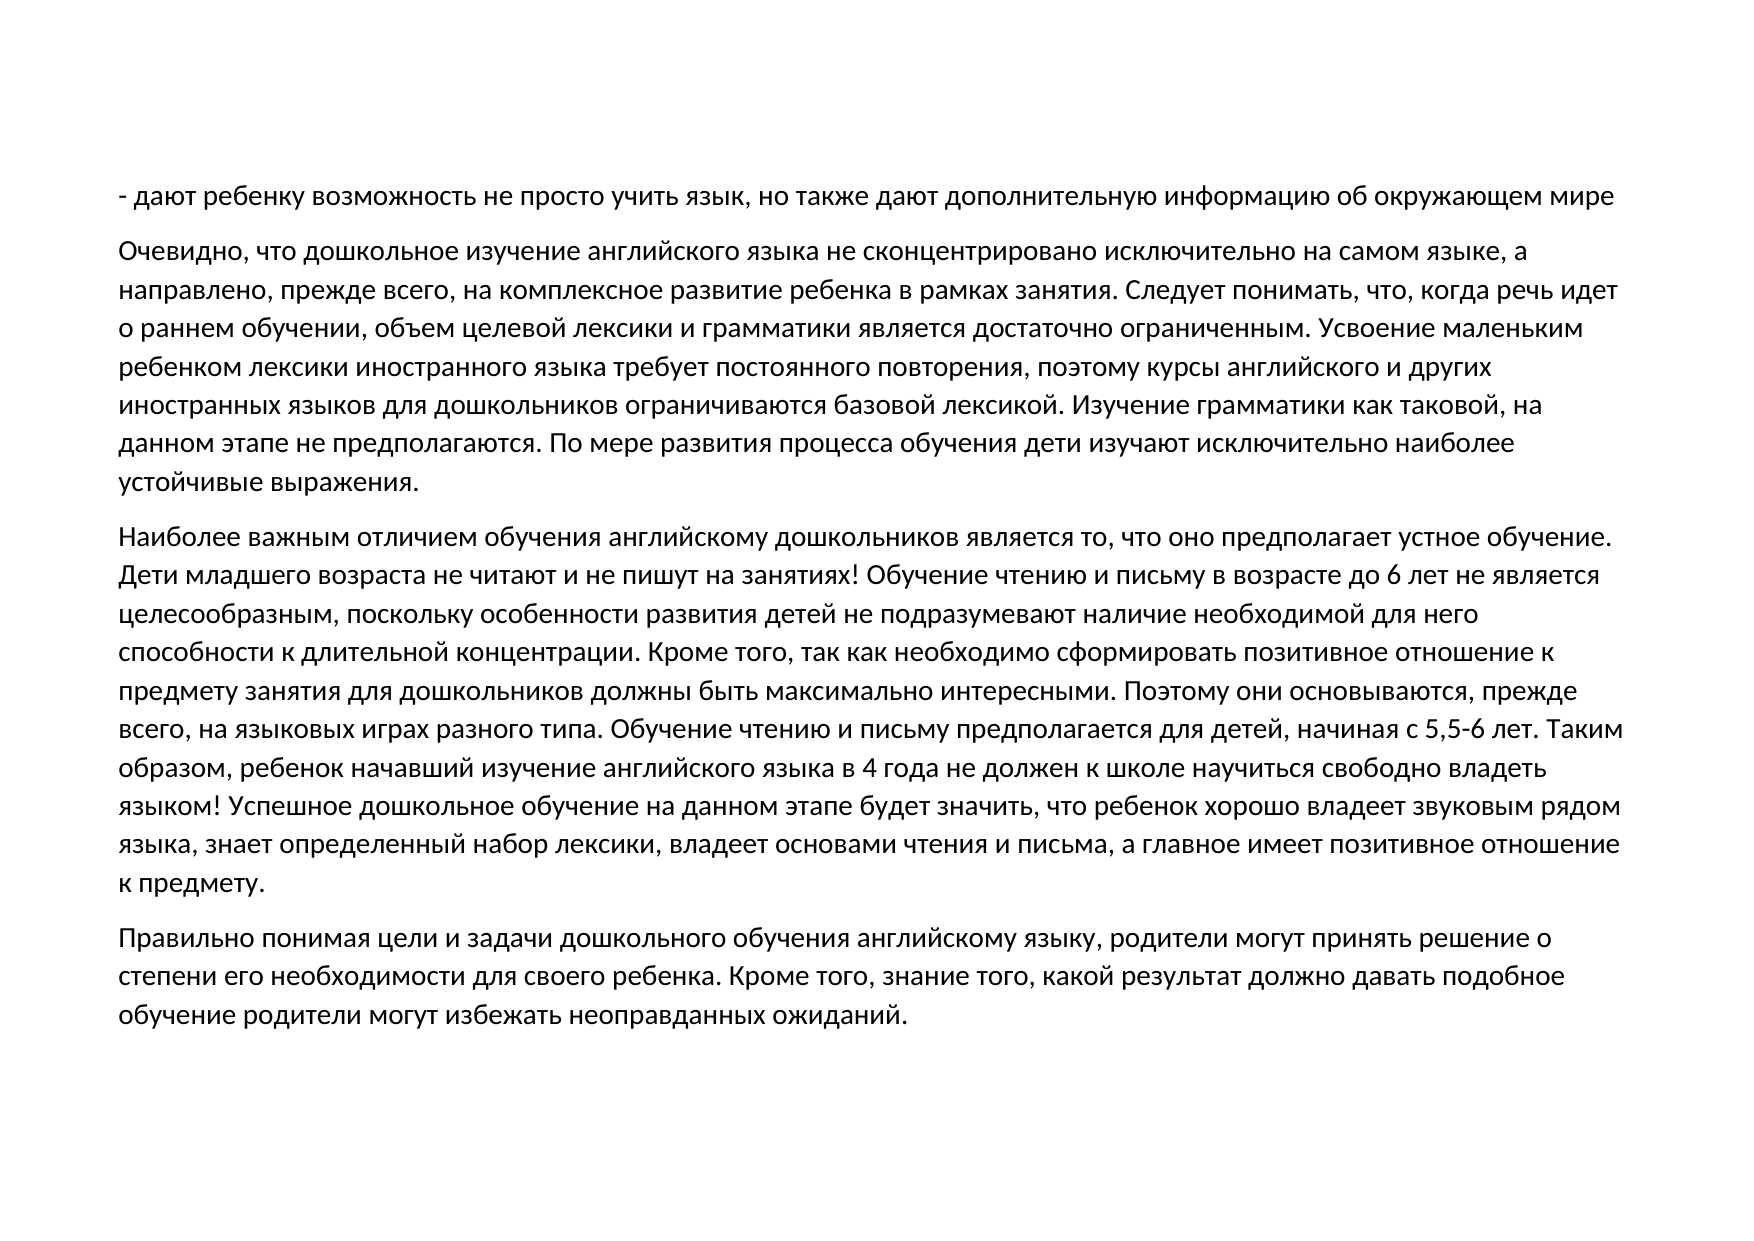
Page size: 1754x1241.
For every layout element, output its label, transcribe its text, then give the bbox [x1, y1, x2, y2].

text Наиболее важным отличием обучения английскому дошкольников является то, что оно предполагает устное обучение. Дети младшего возраста не читают и не пишут на занятиях! Обучение чтению и письму в возрасте до 6 лет не является целесообразным, поскольку особенности развития детей не подразумевают наличие необходимой для него способности к длительной концентрации. Кроме того, так как необходимо сформировать позитивное отношение к предмету занятия для дошкольников должны быть максимально интересными. Поэтому они основываются, прежде всего, на языковых играх разного типа. Обучение чтению и письму предполагается для детей, начиная с 5,5-6 лет. Таким образом, ребенок начавший изучение английского языка в 4 года не должен к школе научиться свободно владеть языком! Успешное дошкольное обучение на данном этапе будет значить, что ребенок хорошо владеет звуковым рядом языка, знает определенный набор лексики, владеет основами чтения и письма, а главное имеет позитивное отношение к предмету. [118, 518, 1636, 899]
text - дают ребенку возможность не просто учить язык, но также дают дополнительную информацию об окружающем мире [118, 177, 1636, 213]
text Очевидно, что дошкольное изучение английского языка не сконцентрировано исключительно на самом языке, а направлено, прежде всего, на комплексное развитие ребенка в рамках занятия. Следует понимать, что, когда речь идет о раннем обучении, объем целевой лексики и грамматики является достаточно ограниченным. Усвоение маленьким ребенком лексики иностранного языка требует постоянного повторения, поэтому курсы английского и других иностранных языков для дошкольников ограничиваются базовой лексикой. Изучение грамматики как таковой, на данном этапе не предполагаются. По мере развития процесса обучения дети изучают исключительно наиболее устойчивые выражения. [118, 232, 1636, 498]
text Правильно понимая цели и задачи дошкольного обучения английскому языку, родители могут принять решение о степени его необходимости для своего ребенка. Кроме того, знание того, какой результат должно давать подобное обучение родители могут избежать неоправданных ожиданий. [118, 919, 1636, 1032]
